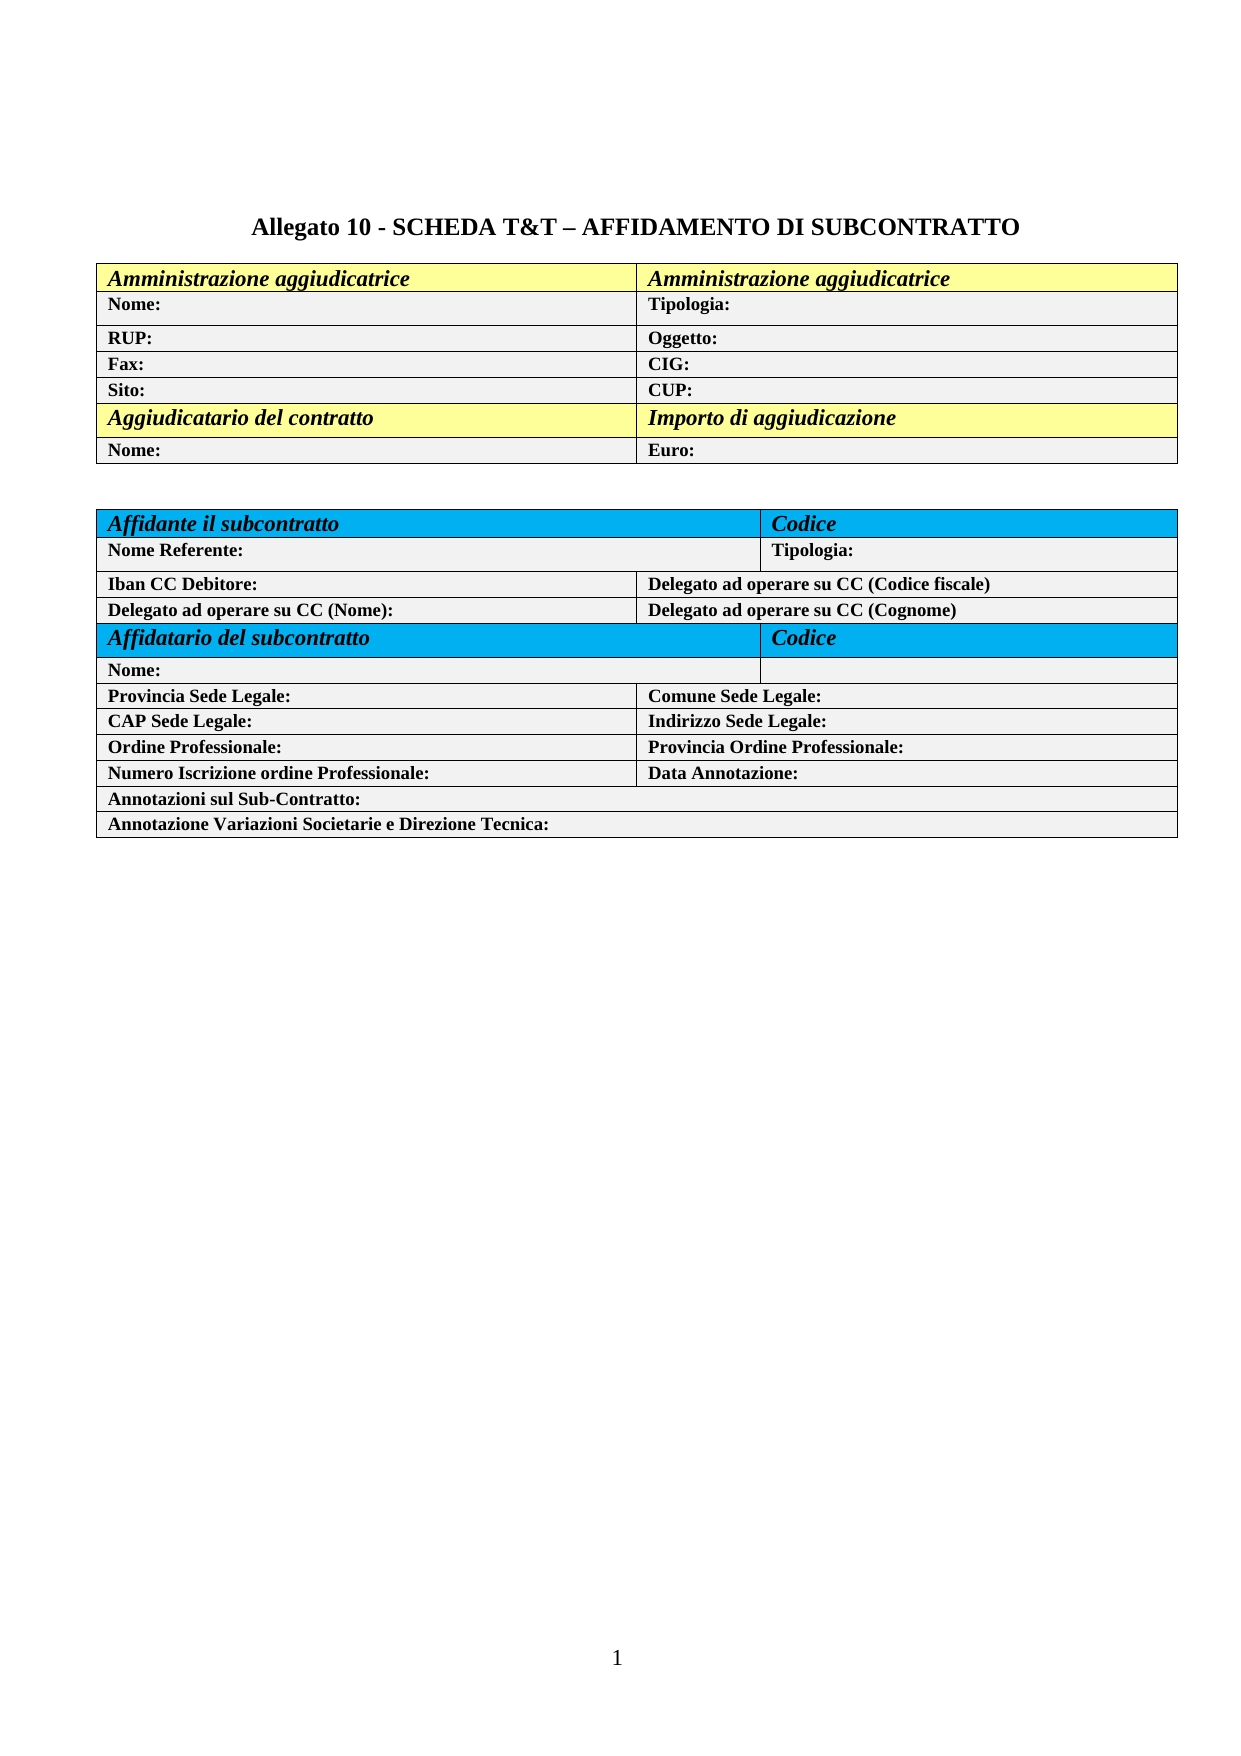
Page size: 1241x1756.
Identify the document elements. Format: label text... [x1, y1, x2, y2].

table_cell Comune Sede Legale: [637, 684, 1177, 708]
table_cell Nome: [97, 438, 636, 463]
table_cell Annotazione Variazioni Societarie e Direzione Tecnica: [97, 812, 1177, 837]
table_cell Indirizzo Sede Legale: [637, 709, 1177, 734]
table_cell RUP: [97, 326, 636, 351]
table_cell Ordine Professionale: [97, 735, 636, 760]
table_header Amministrazione aggiudicatrice [97, 264, 636, 291]
table_cell Affidatario del subcontratto [97, 624, 760, 657]
table_cell Delegato ad operare su CC (Nome): [97, 598, 636, 623]
table_header Amministrazione aggiudicatrice [637, 264, 1177, 291]
table_cell Numero Iscrizione ordine Professionale: [97, 761, 636, 786]
table_cell Nome Referente: [97, 538, 760, 571]
table_cell Importo di aggiudicazione [637, 404, 1177, 437]
table_cell Provincia Sede Legale: [97, 684, 636, 708]
table_cell Delegato ad operare su CC (Cognome) [637, 598, 1177, 623]
table_cell Provincia Ordine Professionale: [637, 735, 1177, 760]
table_cell Nome: [97, 658, 760, 683]
table_header Affidante il subcontratto [97, 510, 760, 537]
table_cell Aggiudicatario del contratto [97, 404, 636, 437]
table_cell Annotazioni sul Sub-Contratto: [97, 787, 1177, 811]
table_cell Sito: [97, 378, 636, 403]
table_cell Codice [761, 624, 1177, 657]
table_cell Iban CC Debitore: [97, 572, 636, 597]
table_header Codice [761, 510, 1177, 537]
table_cell CIG: [637, 352, 1177, 377]
table_cell Euro: [637, 438, 1177, 463]
table_cell Oggetto: [637, 326, 1177, 351]
table_cell CUP: [637, 378, 1177, 403]
table_cell Tipologia: [637, 292, 1177, 325]
table_cell Delegato ad operare su CC (Codice fiscale) [637, 572, 1177, 597]
table_cell Fax: [97, 352, 636, 377]
table_cell Data Annotazione: [637, 761, 1177, 786]
table_cell Nome: [97, 292, 636, 325]
table_cell CAP Sede Legale: [97, 709, 636, 734]
table_cell [761, 658, 1177, 683]
table_cell Tipologia: [761, 538, 1177, 571]
